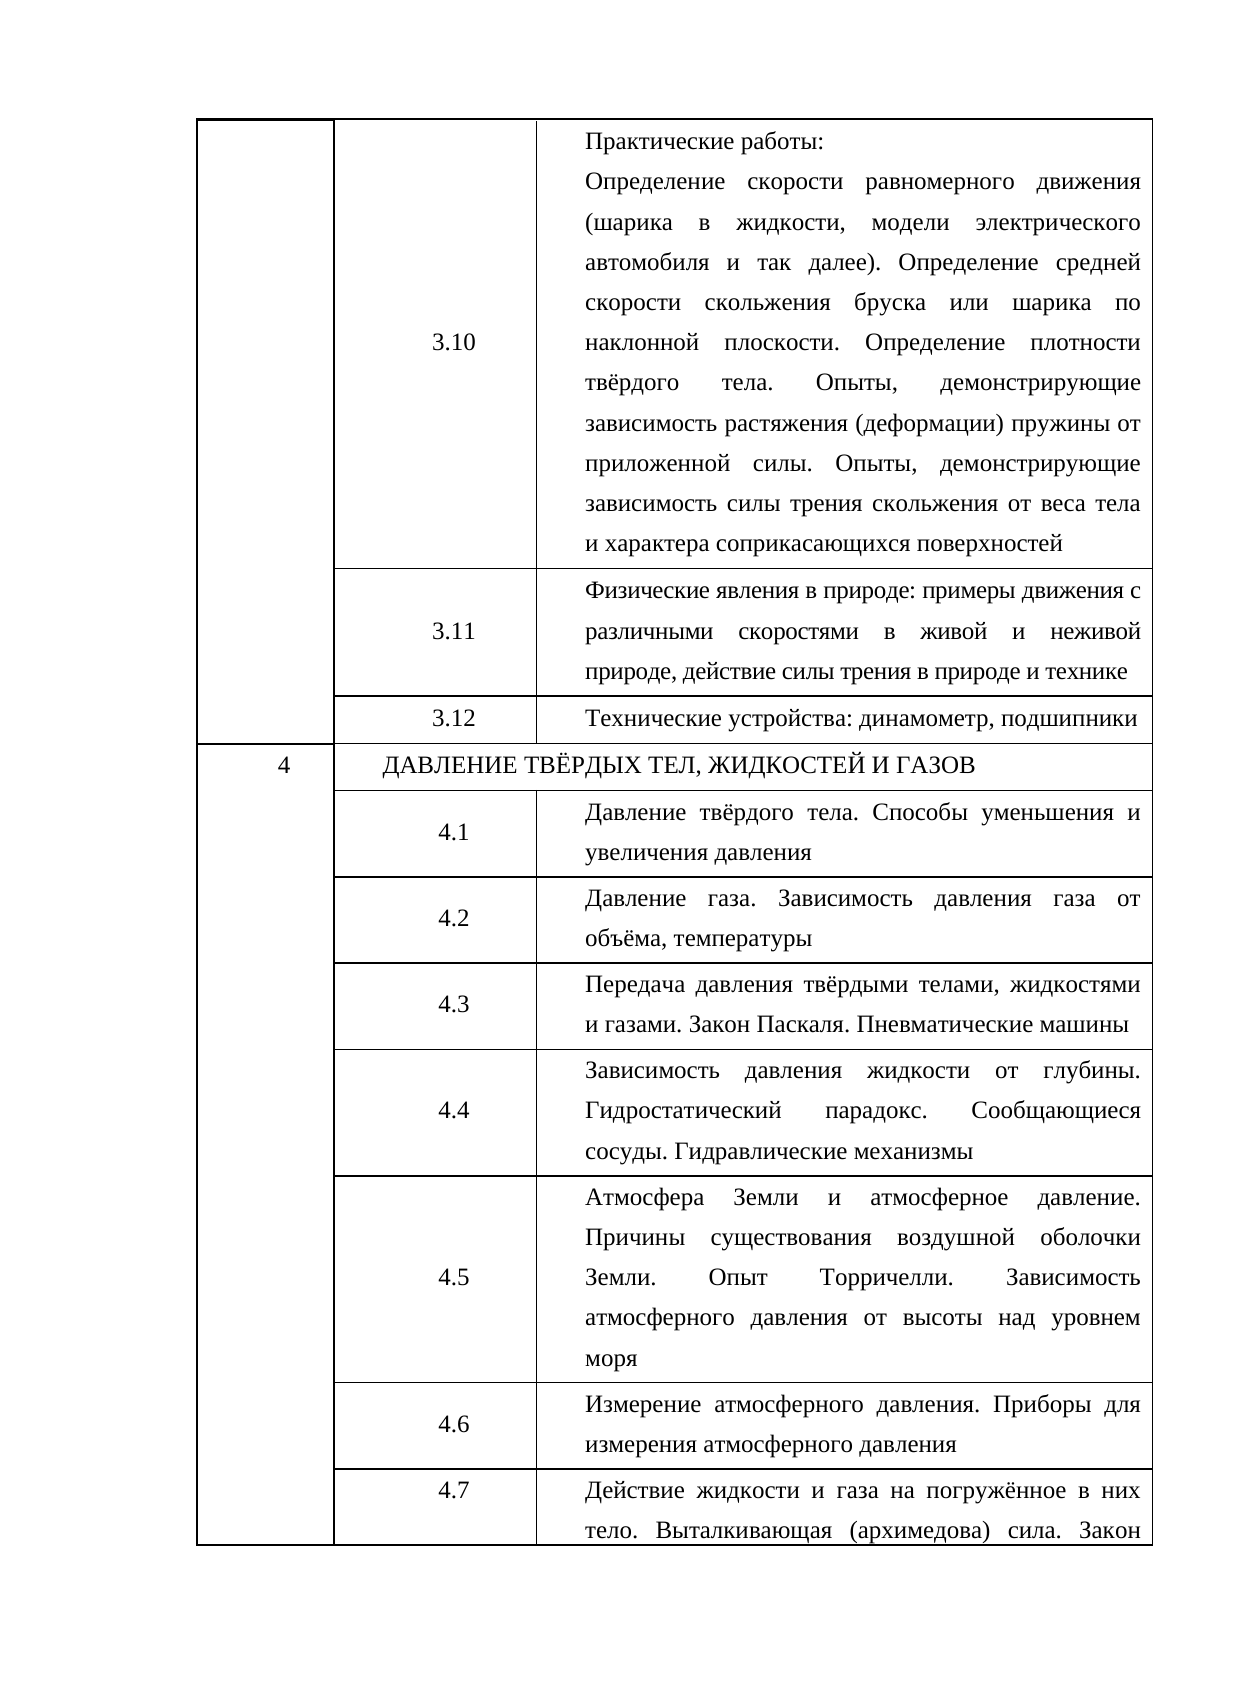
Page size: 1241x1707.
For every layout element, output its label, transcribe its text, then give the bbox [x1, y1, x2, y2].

table_cell 3.10 [335, 120, 536, 567]
table_cell 4.2 [335, 878, 536, 962]
table_cell Физические явления в природе: примеры движения с различными скоростями в живой и неживой природе, действие силы трения в природе и технике [537, 569, 1152, 695]
table_cell Измерение атмосферного давления. Приборы для измерения атмосферного давления [537, 1383, 1152, 1468]
table_cell Давление твёрдого тела. Способы уменьшения и увеличения давления [537, 791, 1152, 876]
table_cell ДАВЛЕНИЕ ТВЁРДЫХ ТЕЛ, ЖИДКОСТЕЙ И ГАЗОВ [335, 744, 1152, 790]
table_cell Технические устройства: динамометр, подшипники [537, 697, 1152, 742]
table_cell 4.6 [335, 1383, 536, 1468]
table_cell 4.7 [335, 1470, 536, 1544]
table_cell Практические работы: Определение скорости равномерного движения (шарика в жидкости, модели электрического автомобиля и так далее). Определение средней скорости скольжения бруска или шарика по наклонной плоскости. Определение плотности твёрдого тела. Опыты, демонстрирующие зависимость растяжения (деформации) пружины от приложенной силы. Опыты, демонстрирующие зависимость силы трения скольжения от веса тела и характера соприкасающихся поверхностей [536, 120, 1152, 567]
table_cell Передача давления твёрдыми телами, жидкостями и газами. Закон Паскаля. Пневматические машины [537, 964, 1152, 1048]
table_cell 4.1 [335, 791, 536, 876]
table_cell Давление газа. Зависимость давления газа от объёма, температуры [537, 878, 1152, 962]
table_cell Атмосфера Земли и атмосферное давление. Причины существования воздушной оболочки Земли. Опыт Торричелли. Зависимость атмосферного давления от высоты над уровнем моря [537, 1177, 1152, 1382]
table_cell 3.12 [335, 697, 536, 742]
table_cell Зависимость давления жидкости от глубины. Гидростатический парадокс. Сообщающиеся сосуды. Гидравлические механизмы [537, 1050, 1152, 1175]
table_cell 3.11 [335, 569, 536, 695]
table_cell 4.4 [335, 1050, 536, 1175]
table_cell 4.5 [335, 1177, 536, 1382]
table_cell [537, 1470, 1152, 1544]
table_cell 4.3 [335, 964, 536, 1048]
table_cell 4 [198, 745, 333, 1544]
